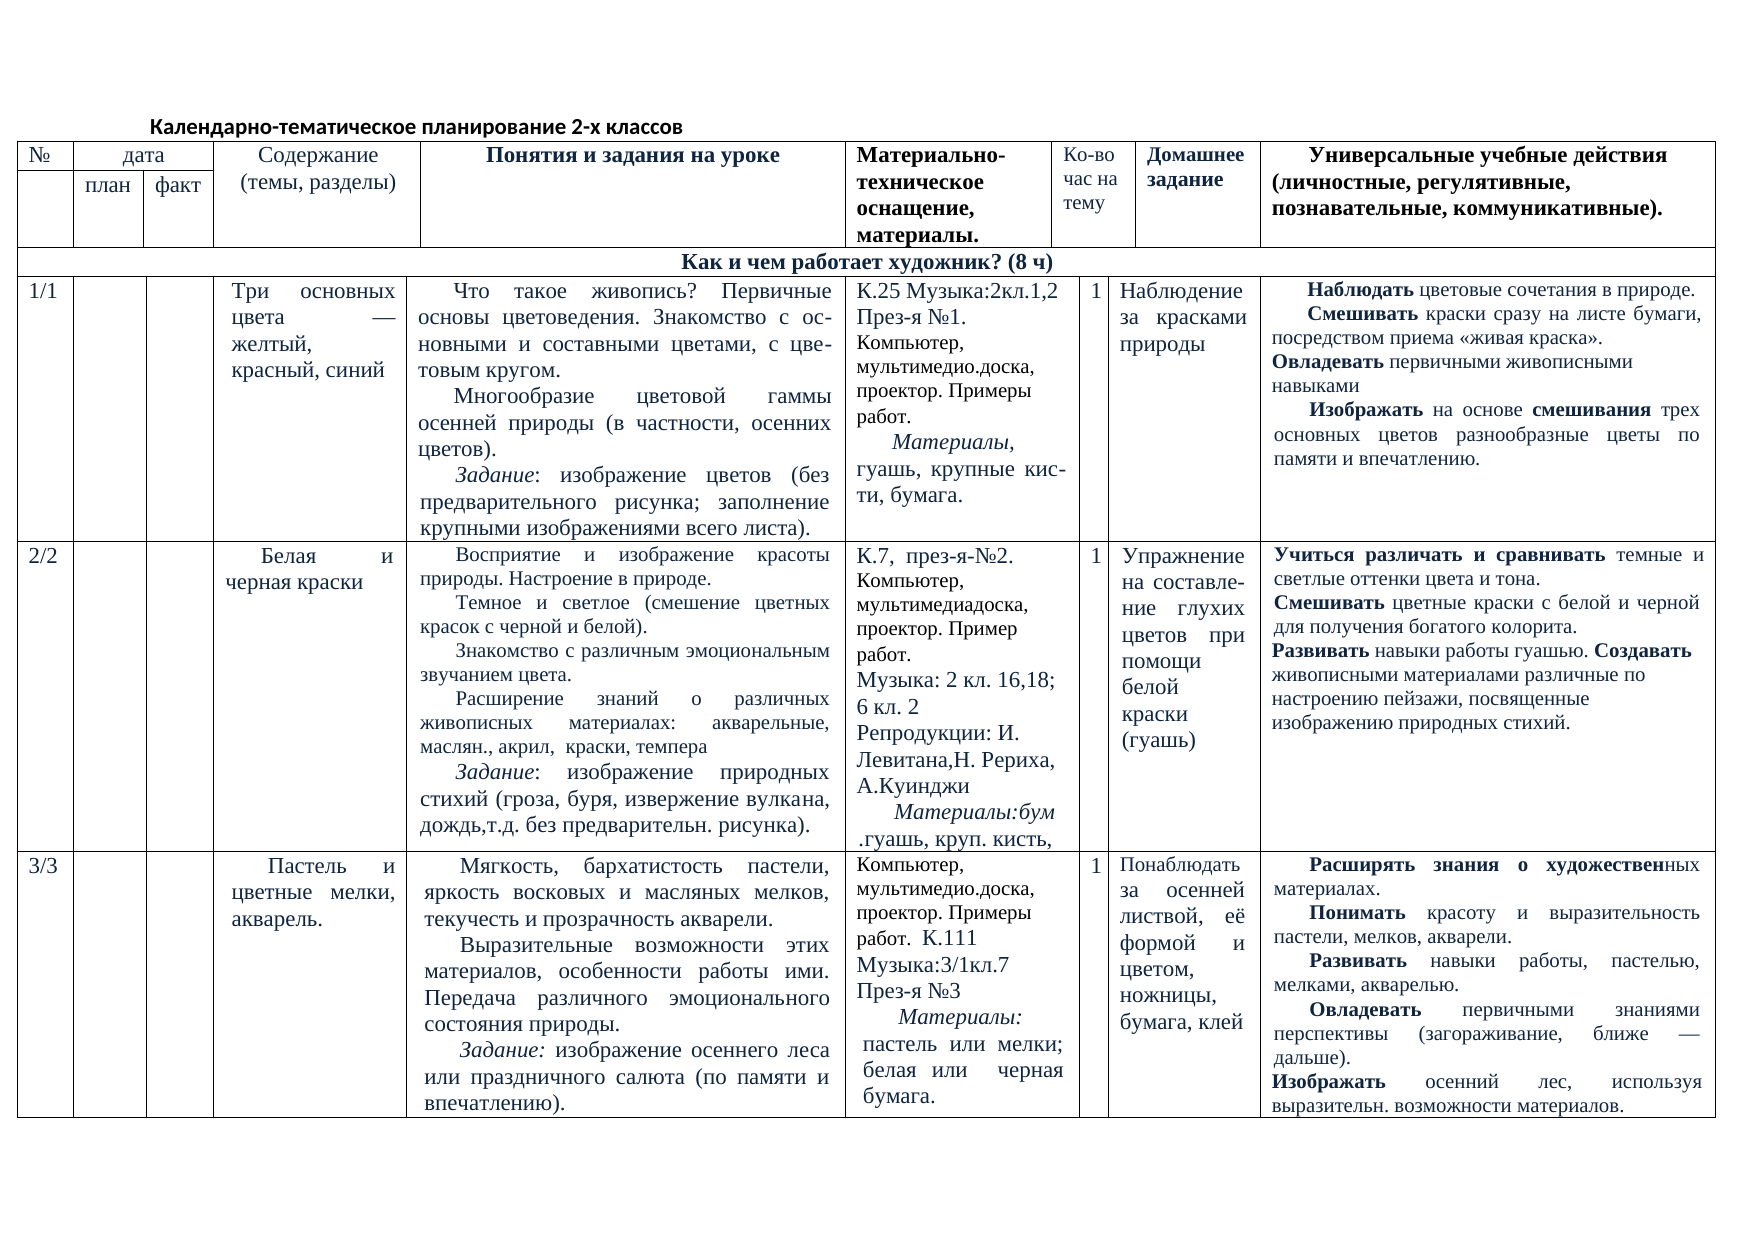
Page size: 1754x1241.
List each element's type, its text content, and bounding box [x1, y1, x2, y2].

table_cell Упражнение на составле-ние глухих цветов при помощи белой краски (гуашь) [1109, 542, 1260, 851]
table_cell [18, 171, 73, 247]
table_cell [147, 852, 213, 1117]
table_cell Наблюдение за красками природы [1109, 277, 1260, 541]
table_header Содержание (темы, разделы) [214, 142, 420, 247]
table_header Универсальные учебные действия (личностные, регулятивные, познавательные, коммуникативные). [1261, 142, 1715, 247]
table_cell Белая и черная краски [214, 542, 406, 851]
table_cell факт [144, 171, 213, 247]
table_cell Как и чем работает художник? (8 ч) [18, 248, 1715, 276]
table_header Понятия и задания на уроке [421, 142, 845, 247]
table_cell К.25 Музыка:2кл.1,2 През-я №1. Компьютер, мультимедио.доска, проектор. Примеры работ. Материалы, гуашь, крупные кисти, бумага. [846, 277, 1079, 541]
table_header Материально-техническое оснащение, материалы. [846, 142, 1051, 247]
table_header дата [74, 142, 213, 169]
table_cell Что такое живопись? Первичные основы цветоведения. Знакомство с основными и составными цветами, с цветовым кругом. Многообразие цветовой гаммы осенней природы (в частности, осенних цветов). Задание: изображение цветов (без предварительного рисунка; заполнение крупными изображениями всего листа). [407, 277, 845, 541]
table_cell Расширять знания о художественных материалах. Понимать красоту и выразительность пастели, мелков, акварели. Развивать навыки работы, пастелью, мелками, акварелью. Овладевать первичными знаниями перспективы (загораживание, ближе — дальше). Изображать осенний лес, используя выразительн. возможности материалов. [1261, 852, 1715, 1117]
table_header № [18, 142, 73, 169]
table_cell [74, 852, 146, 1117]
table_cell Компьютер, мультимедио.доска, проектор. Примеры работ. К.111 Музыка:3/1кл.7 През-я №3 Материалы: пастель или мелки; белая или черная бумага. [846, 852, 1079, 1117]
table_cell [74, 542, 146, 851]
table_cell Мягкость, бархатистость пастели, яркость восковых и масляных мелков, текучесть и прозрачность акварели. Выразительные возможности этих материалов, особенности работы ими. Передача различного эмоционального состояния природы. Задание: изображение осеннего леса или праздничного салюта (по памяти и впечатлению). [407, 852, 845, 1117]
table_cell 1 [1080, 277, 1108, 541]
table_cell 1 [1080, 542, 1108, 851]
table_cell Три основных цвета — желтый, красный, синий [214, 277, 406, 541]
table_cell Наблюдать цветовые сочетания в природе. Смешивать краски сразу на листе бумаги, посредством приема «живая краска». Овладевать первичными живописными навыками Изображать на основе смешивания трех основных цветов разнообразные цветы по памяти и впечатлению. [1261, 277, 1715, 541]
table_header Домашнее задание [1136, 142, 1260, 247]
table_cell [74, 277, 146, 541]
table_cell [147, 542, 213, 851]
table_cell [147, 277, 213, 541]
text Календарно-тематическое планирование 2-х классов [150, 112, 1477, 141]
table_cell план [74, 171, 143, 247]
table_header Ко-во час на тему [1052, 142, 1135, 247]
table_cell 1 [1080, 852, 1108, 1117]
table_cell Учиться различать и сравнивать темные и светлые оттенки цвета и тона. Смешивать цветные краски с белой и черной для получения богатого колорита. Развивать навыки работы гуашью. Создавать живописными материалами различные по настроению пейзажи, посвященные изображению природных стихий. [1261, 542, 1715, 851]
table_cell 3/3 [18, 852, 73, 1117]
table_cell 1/1 [18, 277, 73, 541]
table_cell Понаблюдать за осенней листвой, её формой и цветом, ножницы, бумага, клей [1109, 852, 1260, 1117]
table_cell К.7, през-я-№2. Компьютер, мультимедиадоска, проектор. Пример работ. Музыка: 2 кл. 16,18; 6 кл. 2 Репродукции: И. Левитана,Н. Рериха, А.Куинджи Материалы:бум.гуашь, круп. кисть, [846, 542, 1079, 851]
table_cell Пастель и цветные мелки, акварель. [214, 852, 406, 1117]
table_cell 2/2 [18, 542, 73, 851]
table_cell Восприятие и изображение красоты природы. Настроение в природе. Темное и светлое (смешение цветных красок с черной и белой). Знакомство с различным эмоциональным звучанием цвета. Расширение знаний о различных живописных материалах: акварельные, маслян., акрил, краски, темпера Задание: изображение природных стихий (гроза, буря, извержение вулкана, дождь,т.д. без предварительн. рисунка). [407, 542, 845, 851]
